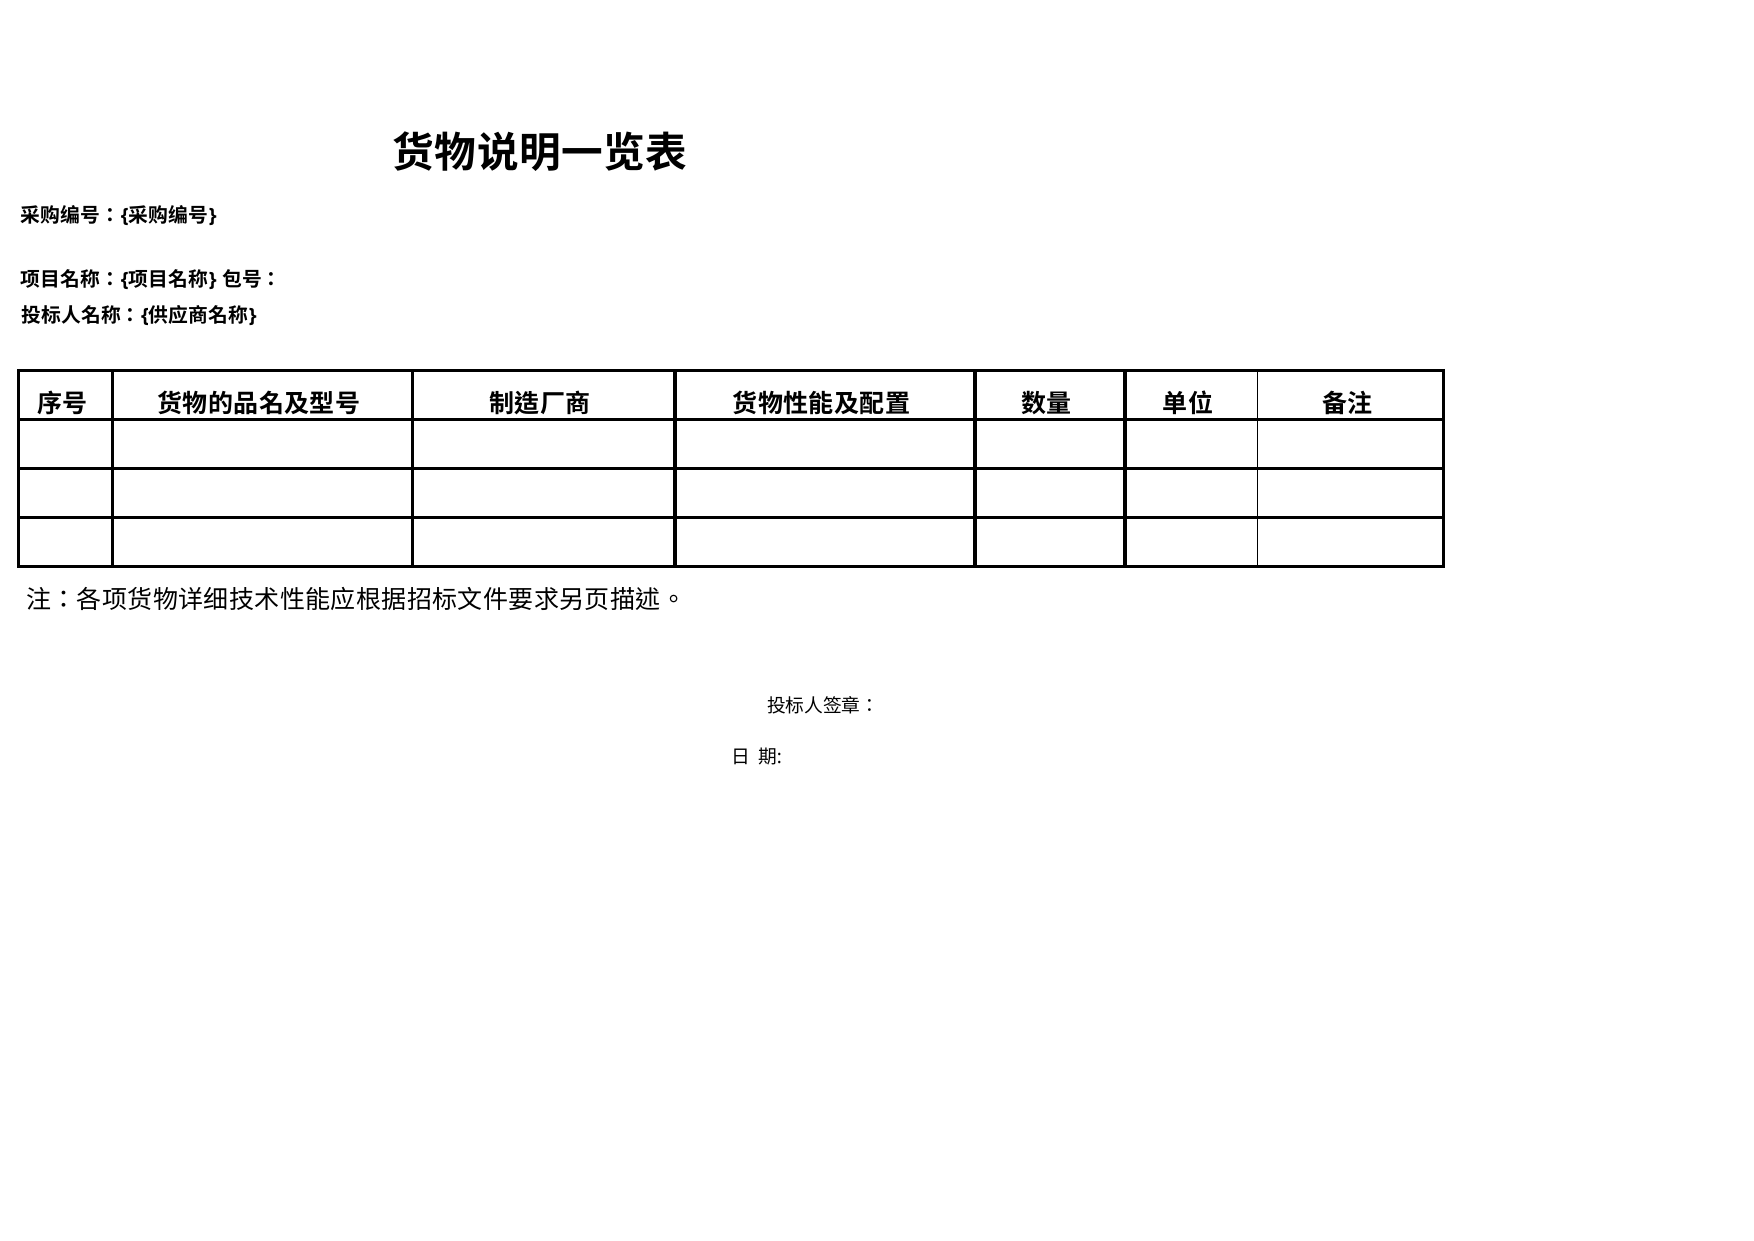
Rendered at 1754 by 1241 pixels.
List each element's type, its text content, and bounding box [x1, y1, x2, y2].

text ⽇ 期: [457, 747, 1608, 767]
table_cell [1258, 470, 1442, 516]
table_cell [677, 470, 973, 516]
table_cell [20, 421, 111, 467]
table_cell [114, 421, 411, 467]
table_cell [1127, 421, 1257, 467]
table_cell [20, 470, 111, 516]
table_cell [1258, 519, 1442, 565]
table_cell [114, 470, 411, 516]
table_header 序号 [20, 372, 111, 418]
table_header 备注 [1258, 372, 1442, 418]
table_cell [114, 519, 411, 565]
table_header 制造厂商 [414, 372, 673, 418]
text 货物说明一览表 [392, 131, 1608, 177]
table_cell [1127, 519, 1257, 565]
table_cell [414, 470, 673, 516]
table_cell [977, 421, 1123, 467]
table_header 货物的品名及型号 [114, 372, 411, 418]
table_header 单位 [1127, 372, 1257, 418]
table_cell [1258, 421, 1442, 467]
text 注：各项货物详细技术性能应根据招标文件要求另页描述。 [0, 568, 1600, 614]
table_cell [677, 519, 973, 565]
text 投标⼈名称：{供应商名称} [1, 305, 1608, 327]
table_cell [977, 470, 1123, 516]
table_cell [1127, 470, 1257, 516]
table_cell [977, 519, 1123, 565]
text 采购编号：{采购编号} [0, 201, 809, 228]
table_header 数量 [977, 372, 1123, 418]
table_cell [414, 421, 673, 467]
table_cell [20, 519, 111, 565]
text 项⽬名称：{项⽬名称} 包号： [0, 265, 809, 292]
table_cell [414, 519, 673, 565]
table_cell [677, 421, 973, 467]
text 投标⼈签章： [767, 692, 1604, 718]
table_header 货物性能及配置 [677, 372, 973, 418]
